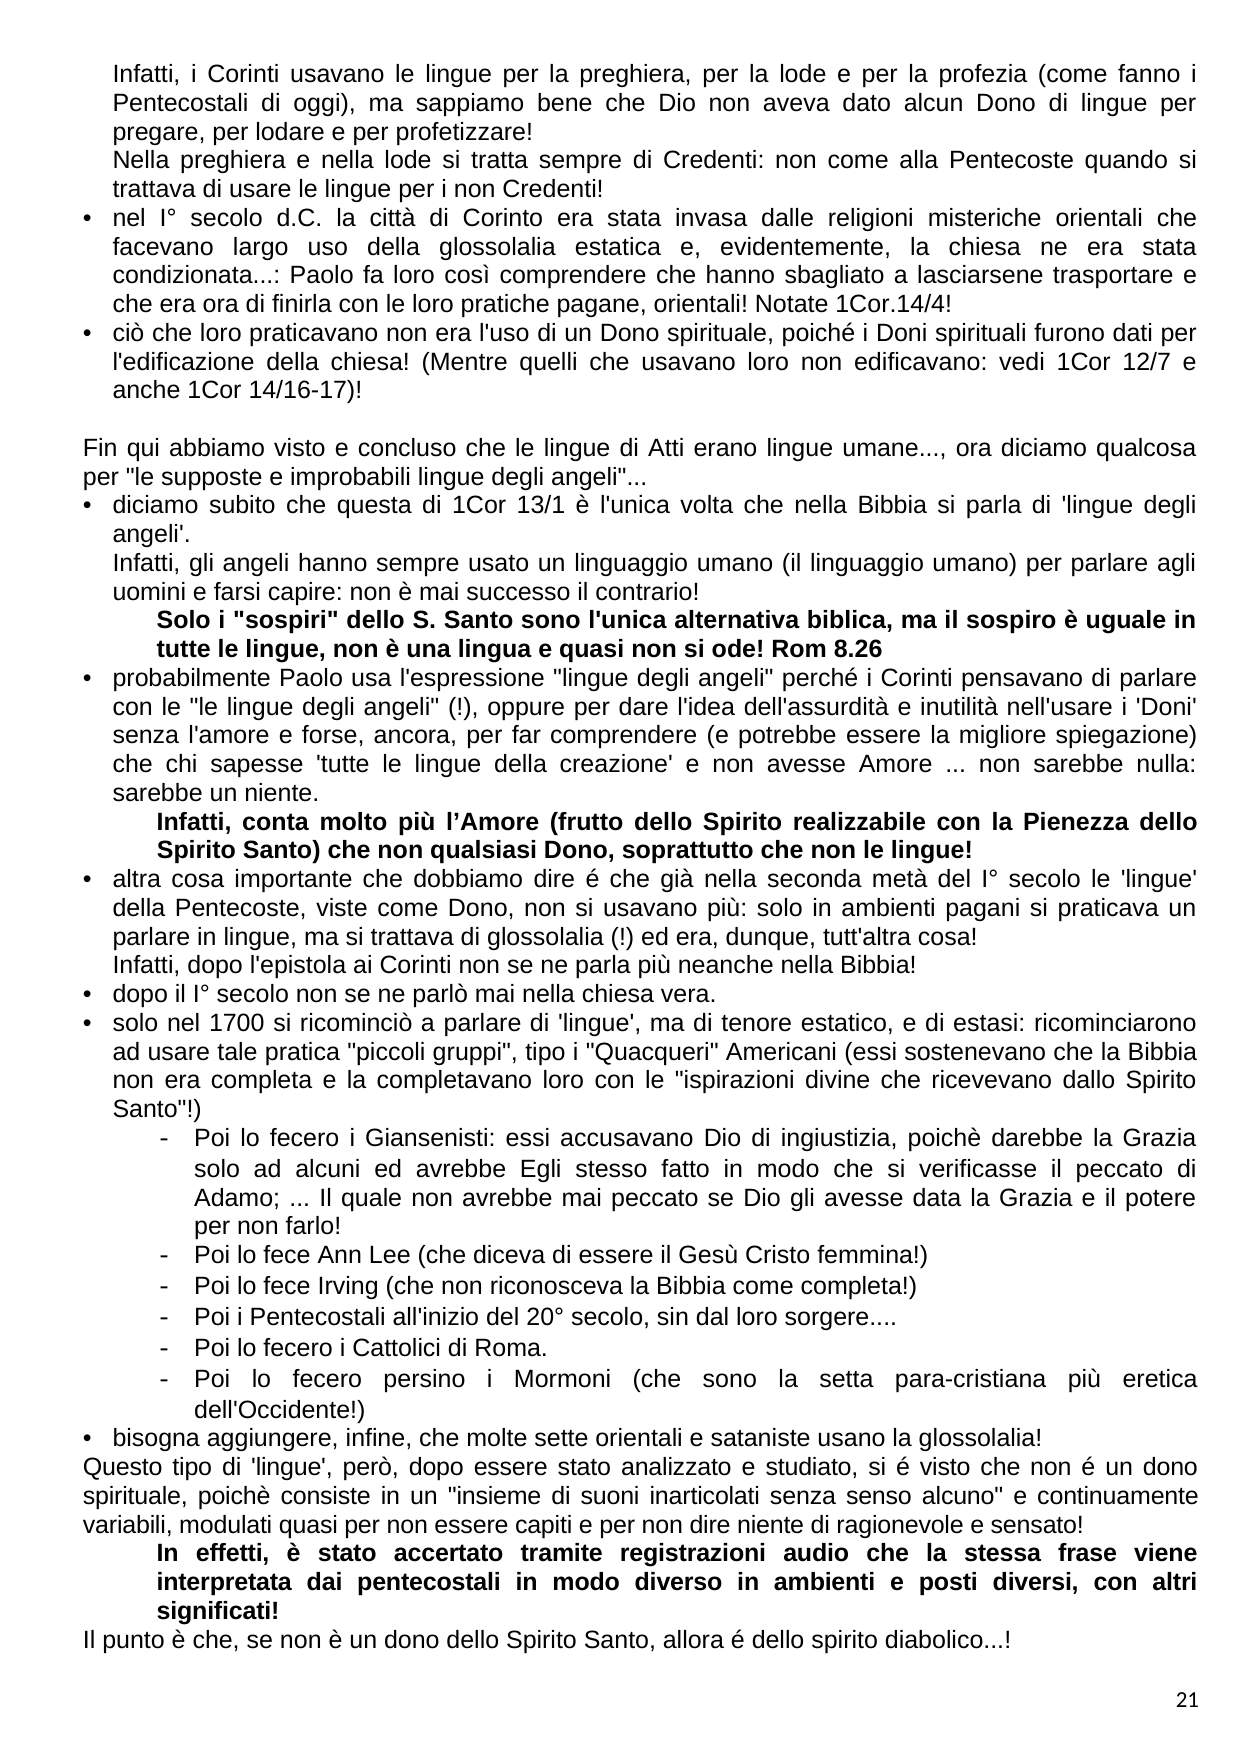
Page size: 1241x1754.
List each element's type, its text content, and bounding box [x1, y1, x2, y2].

list Poi lo fecero i Giansenisti: essi accusavano Dio di ingiustizia, poichè darebbe la Grazia solo ad alcuni ed avrebbe Egli stesso fatto in modo che si verificasse il peccato di Adamo; ... Il quale non avrebbe mai peccato se Dio gli avesse data la Grazia e il potere per non farlo! [156, 1123, 1199, 1240]
text • ciò che loro praticavano non era l'uso di un Dono spirituale, poiché i Doni spirituali furono dati per l'edificazione della chiesa! (Mentre quelli che usavano loro non edificavano: vedi 1Cor 12/7 e anche 1Cor 14/16-17)! [83, 318, 1199, 404]
text • nel I° secolo d.C. la città di Corinto era stata invasa dalle religioni misteriche orientali che facevano largo uso della glossolalia estatica e, evidentemente, la chiesa ne era stata condizionata...: Paolo fa loro così comprendere che hanno sbagliato a lasciarsene trasportare e che era ora di finirla con le loro pratiche pagane, orientali! Notate 1Cor.14/4! [83, 203, 1199, 318]
text Infatti, i Corinti usavano le lingue per la preghiera, per la lode e per la profezia (come fanno i Pentecostali di oggi), ma sappiamo bene che Dio non aveva dato alcun Dono di lingue per pregare, per lodare e per profetizzare! [112, 59, 1199, 145]
text In effetti, è stato accertato tramite registrazioni audio che la stessa frase viene interpretata dai pentecostali in modo diverso in ambienti e posti diversi, con altri significati! [156, 1538, 1199, 1625]
list Poi lo fece Ann Lee (che diceva di essere il Gesù Cristo femmina!) [156, 1240, 1199, 1271]
text Nella preghiera e nella lode si tratta sempre di Credenti: non come alla Pentecoste quando si trattava di usare le lingue per i non Credenti! [112, 145, 1199, 203]
text Infatti, conta molto più l’Amore (frutto dello Spirito realizzabile con la Pienezza dello Spirito Santo) che non qualsiasi Dono, soprattutto che non le lingue! [156, 807, 1199, 864]
text Solo i "sospiri" dello S. Santo sono l'unica alternativa biblica, ma il sospiro è uguale in tutte le lingue, non è una lingua e quasi non si ode! Rom 8.26 [156, 605, 1199, 663]
list Poi lo fece Irving (che non riconosceva la Bibbia come completa!) [156, 1271, 1199, 1302]
list Poi lo fecero persino i Mormoni (che sono la setta para-cristiana più eretica dell'Occidente!) [156, 1364, 1199, 1423]
text Fin qui abbiamo visto e concluso che le lingue di Atti erano lingue umane..., ora diciamo qualcosa per "le supposte e improbabili lingue degli angeli"... [83, 433, 1199, 490]
list Poi i Pentecostali all'inizio del 20° secolo, sin dal loro sorgere.... [156, 1302, 1199, 1333]
text • diciamo subito che questa di 1Cor 13/1 è l'unica volta che nella Bibbia si parla di 'lingue degli angeli'. [83, 490, 1199, 548]
text Questo tipo di 'lingue', però, dopo essere stato analizzato e studiato, si é visto che non é un dono spirituale, poichè consiste in un "insieme di suoni inarticolati senza senso alcuno" e continuamente variabili, modulati quasi per non essere capiti e per non dire niente di ragionevole e sensato! [83, 1452, 1199, 1538]
text • bisogna aggiungere, infine, che molte sette orientali e sataniste usano la glossolalia! [83, 1423, 1199, 1452]
text • solo nel 1700 si ricominciò a parlare di 'lingue', ma di tenore estatico, e di estasi: ricominciarono ad usare tale pratica "piccoli gruppi", tipo i "Quacqueri" Americani (essi sostenevano che la Bibbia non era completa e la completavano loro con le "ispirazioni divine che ricevevano dallo Spirito Santo"!) [83, 1008, 1199, 1123]
text • dopo il I° secolo non se ne parlò mai nella chiesa vera. [83, 979, 1199, 1008]
text • altra cosa importante che dobbiamo dire é che già nella seconda metà del I° secolo le 'lingue' della Pentecoste, viste come Dono, non si usavano più: solo in ambienti pagani si praticava un parlare in lingue, ma si trattava di glossolalia (!) ed era, dunque, tutt'altra cosa! [83, 864, 1199, 950]
text • probabilmente Paolo usa l'espressione "lingue degli angeli" perché i Corinti pensavano di parlare con le "le lingue degli angeli" (!), oppure per dare l'idea dell'assurdità e inutilità nell'usare i 'Doni' senza l'amore e forse, ancora, per far comprendere (e potrebbe essere la migliore spiegazione) che chi sapesse 'tutte le lingue della creazione' e non avesse Amore ... non sarebbe nulla: sarebbe un niente. [83, 663, 1199, 807]
text Infatti, dopo l'epistola ai Corinti non se ne parla più neanche nella Bibbia! [112, 950, 1199, 979]
text Infatti, gli angeli hanno sempre usato un linguaggio umano (il linguaggio umano) per parlare agli uomini e farsi capire: non è mai successo il contrario! [112, 548, 1199, 605]
list Poi lo fecero i Cattolici di Roma. [156, 1333, 1199, 1364]
text Il punto è che, se non è un dono dello Spirito Santo, allora é dello spirito diabolico...! [83, 1625, 1199, 1653]
